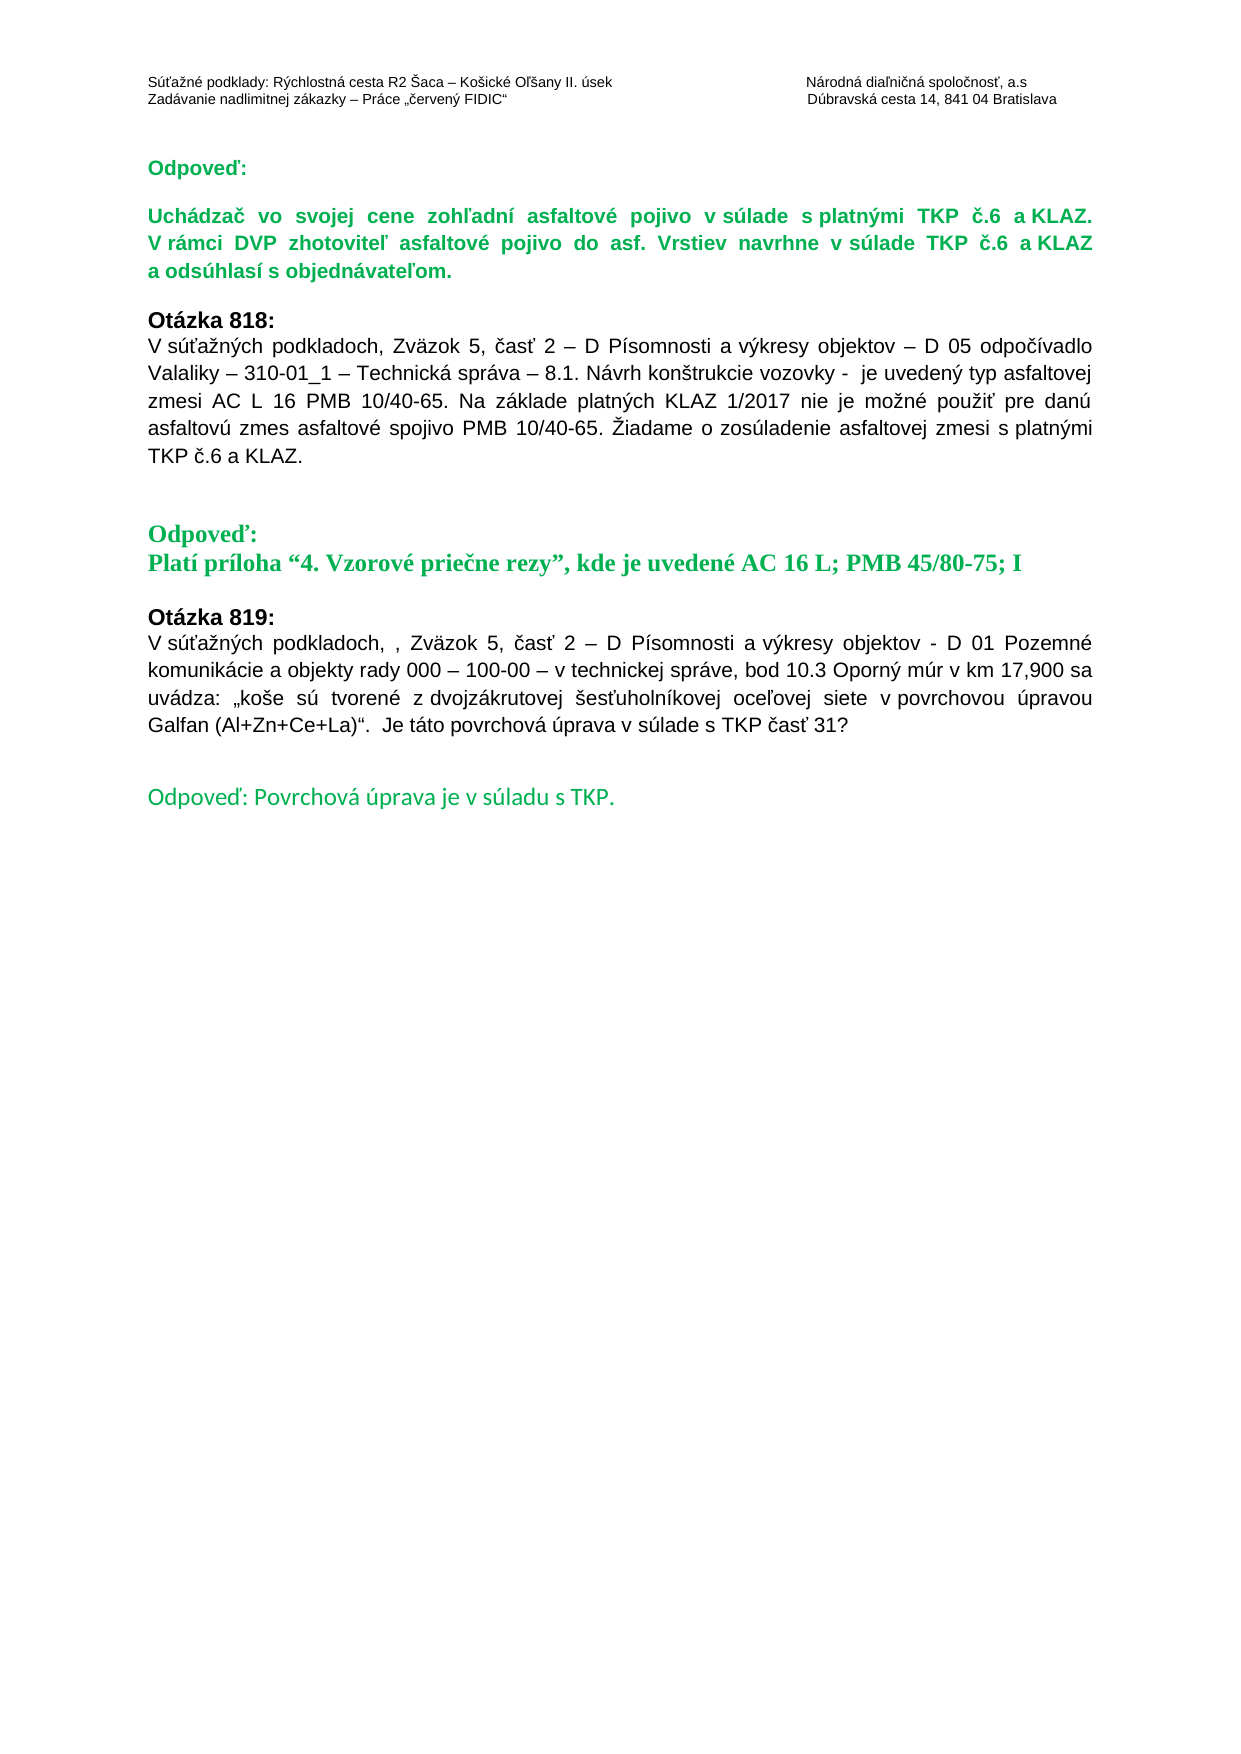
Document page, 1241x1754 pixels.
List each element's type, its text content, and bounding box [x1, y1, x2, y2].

text Odpoveď: [148, 155, 1093, 179]
text Odpoveď: Povrchová úprava je v súladu s TKP. [148, 781, 1093, 812]
text Uchádzač vo svojej cene zohľadní asfaltové pojivo v súlade s platnými TKP č.6 a KLAZ. V rámci DVP zhotoviteľ asfaltové pojivo do asf. Vrstiev navrhne v súlade TKP č.6 a KLAZ a odsúhlasí s objednávateľom. [148, 204, 1093, 283]
text V súťažných podkladoch, , Zväzok 5, časť 2 – D Písomnosti a výkresy objektov - D 01 Pozemné komunikácie a objekty rady 000 – 100-00 – v technickej správe, bod 10.3 Oporný múr v km 17,900 sa uvádza: „koše sú tvorené z dvojzákrutovej šesťuholníkovej oceľovej siete v povrchovou úpravou Galfan (Al+Zn+Ce+La)“. Je táto povrchová úprava v súlade s TKP časť 31? [148, 631, 1093, 737]
text Otázka 819: [148, 604, 1093, 631]
text Platí príloha “4. Vzorové priečne rezy”, kde je uvedené AC 16 L; PMB 45/80-75; I [148, 548, 1093, 577]
text Otázka 818: [148, 307, 1093, 333]
text V súťažných podkladoch, Zväzok 5, časť 2 – D Písomnosti a výkresy objektov – D 05 odpočívadlo Valaliky – 310-01_1 – Technická správa – 8.1. Návrh konštrukcie vozovky - je uvedený typ asfaltovej zmesi AC L 16 PMB 10/40-65. Na základe platných KLAZ 1/2017 nie je možné použiť pre danú asfaltovú zmes asfaltové spojivo PMB 10/40-65. Žiadame o zosúladenie asfaltovej zmesi s platnými TKP č.6 a KLAZ. [148, 333, 1093, 467]
text Odpoveď: [148, 519, 1093, 548]
